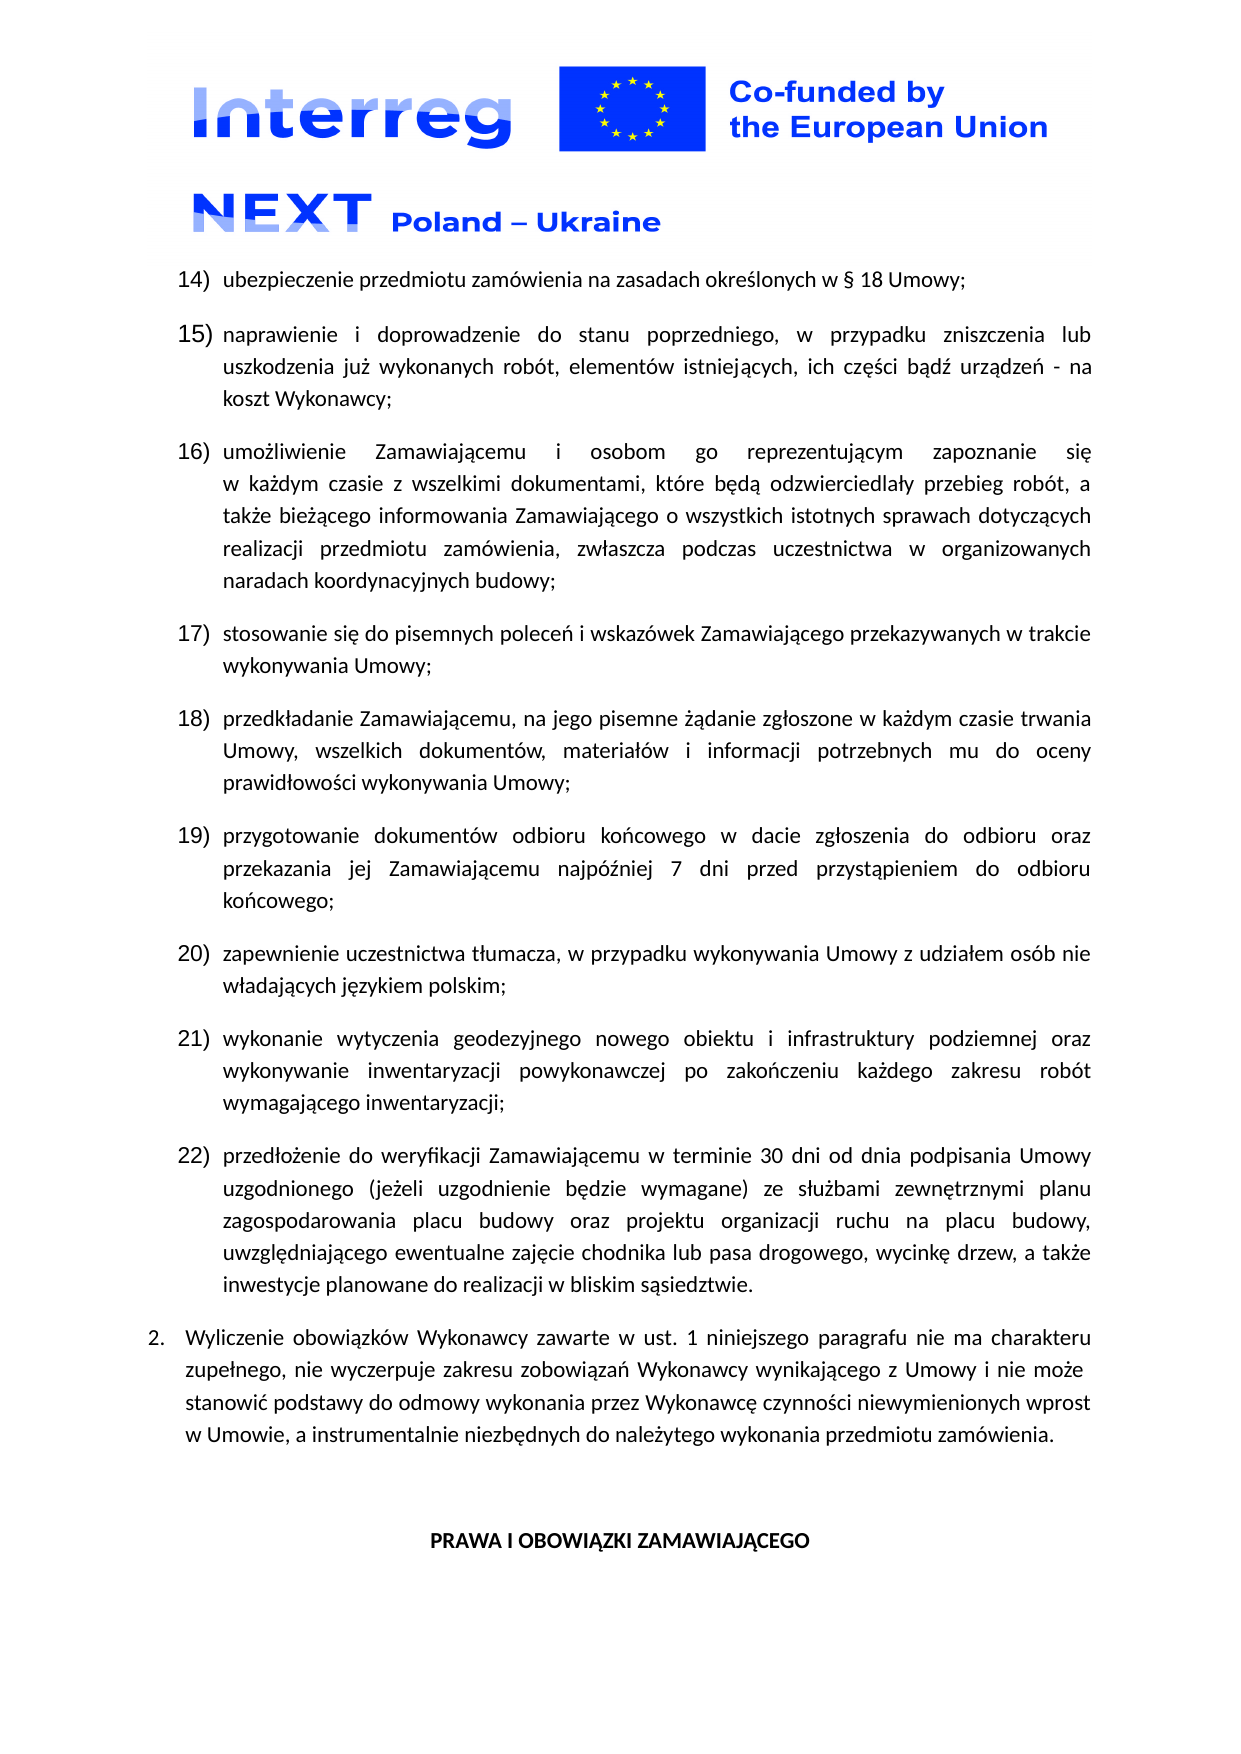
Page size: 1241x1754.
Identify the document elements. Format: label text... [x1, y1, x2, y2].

list wykonanie wytyczenia geodezyjnego nowego obiektu i infrastruktury podziemnej oraz wykonywanie inwentaryzacji powykonawczej po zakończeniu każdego zakresu robót wymagającego inwentaryzacji; [177, 1024, 1092, 1116]
list ubezpieczenie przedmiotu zamówienia na zasadach określonych w § 18 Umowy; [177, 266, 1092, 293]
list naprawienie i doprowadzenie do stanu poprzedniego, w przypadku zniszczenia lub uszkodzenia już wykonanych robót, elementów istniejących, ich części bądź urządzeń - na koszt Wykonawcy; [177, 318, 1092, 412]
picture [147, 29, 1093, 266]
list przygotowanie dokumentów odbioru końcowego w dacie zgłoszenia do odbioru oraz przekazania jej Zamawiającemu najpóźniej 7 dni przed przystąpieniem do odbioru końcowego; [177, 821, 1092, 914]
text PRAWA I OBOWIĄZKI ZAMAWIAJĄCEGO [148, 1526, 1092, 1554]
list umożliwienie Zamawiającemu i osobom go reprezentującym zapoznanie się w każdym czasie z wszelkimi dokumentami, które będą odzwierciedlały przebieg robót, a także bieżącego informowania Zamawiającego o wszystkich istotnych sprawach dotyczących realizacji przedmiotu zamówienia, zwłaszcza podczas uczestnictwa w organizowanych naradach koordynacyjnych budowy; [177, 437, 1092, 594]
list zapewnienie uczestnictwa tłumacza, w przypadku wykonywania Umowy z udziałem osób nie władających językiem polskim; [177, 939, 1092, 999]
list stosowanie się do pisemnych poleceń i wskazówek Zamawiającego przekazywanych w trakcie wykonywania Umowy; [177, 619, 1092, 679]
list Wyliczenie obowiązków Wykonawcy zawarte w ust. 1 niniejszego paragrafu nie ma charakteru zupełnego, nie wyczerpuje zakresu zobowiązań Wykonawcy wynikającego z Umowy i nie może stanowić podstawy do odmowy wykonania przez Wykonawcę czynności niewymienionych wprost w Umowie, a instrumentalnie niezbędnych do należytego wykonania przedmiotu zamówienia. [148, 1323, 1092, 1448]
list przedkładanie Zamawiającemu, na jego pisemne żądanie zgłoszone w każdym czasie trwania Umowy, wszelkich dokumentów, materiałów i informacji potrzebnych mu do oceny prawidłowości wykonywania Umowy; [177, 704, 1092, 796]
list przedłożenie do weryfikacji Zamawiającemu w terminie 30 dni od dnia podpisania Umowy uzgodnionego (jeżeli uzgodnienie będzie wymagane) ze służbami zewnętrznymi planu zagospodarowania placu budowy oraz projektu organizacji ruchu na placu budowy, uwzględniającego ewentualne zajęcie chodnika lub pasa drogowego, wycinkę drzew, a także inwestycje planowane do realizacji w bliskim sąsiedztwie. [177, 1141, 1092, 1298]
